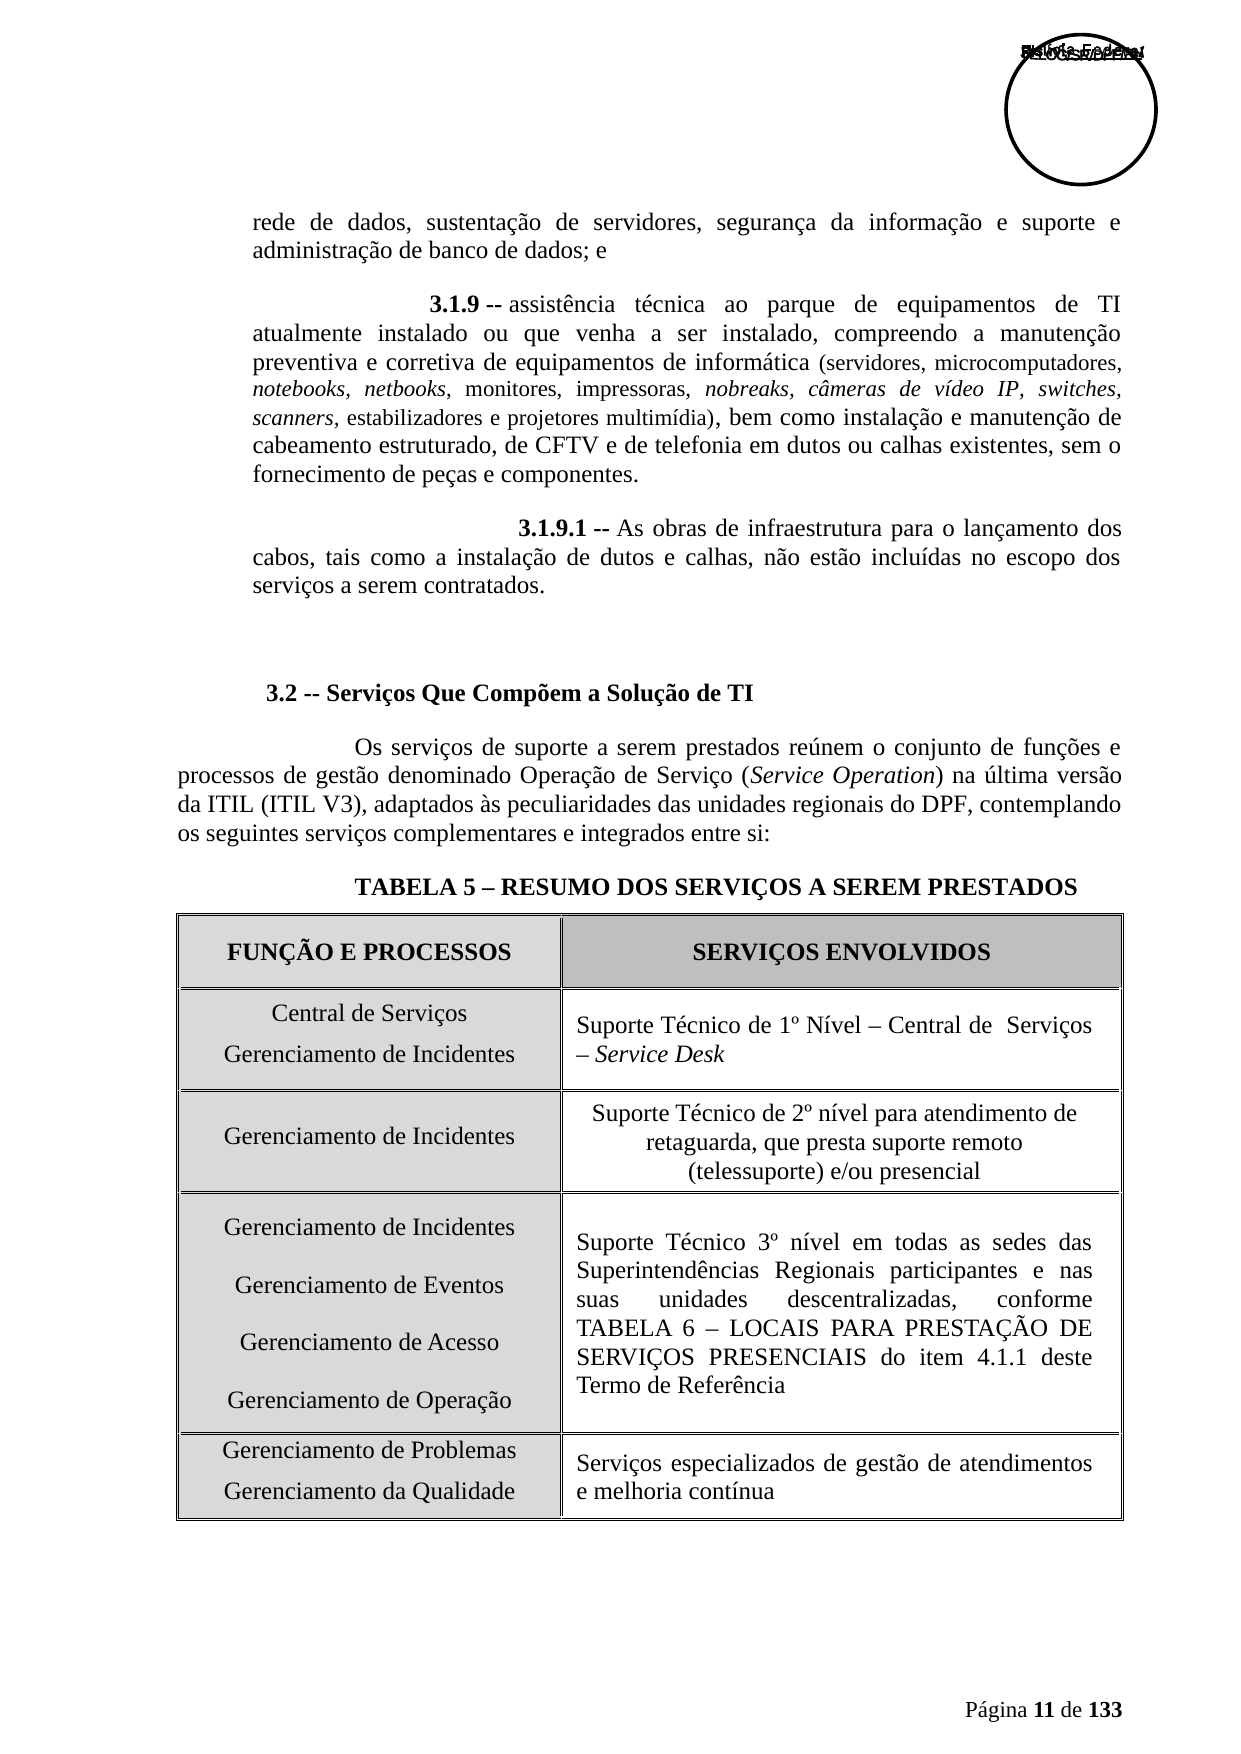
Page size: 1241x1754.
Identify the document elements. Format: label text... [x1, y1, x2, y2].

list Os serviços de suporte a serem prestados reúnem o conjunto de funções e processos de gestão denominado Operação de Serviço (Service Operation) na última versão da ITIL (ITIL V3), adaptados às peculiaridades das unidades regionais do DPF, contemplando os seguintes serviços complementares e integrados entre si: [177, 732, 1122, 847]
table_cell Suporte Técnico 3º nível em todas as sedes das Superintendências Regionais participantes e nas suas unidades descentralizadas, conforme TABELA 6 – LOCAIS PARA PRESTAÇÃO DE SERVIÇOS PRESENCIAIS do item 4.1.1 deste Termo de Referência [561, 1191, 1122, 1432]
table_cell Suporte Técnico de 2º nível para atendimento de retaguarda, que presta suporte remoto (telessuporte) e/ou presencial [561, 1089, 1122, 1191]
table_header FUNÇÃO E PROCESSOS [179, 916, 561, 987]
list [252, 207, 1122, 264]
list assistência técnica ao parque de equipamentos de TI atualmente instalado ou que venha a ser instalado, compreendo a manutenção preventiva e corretiva de equipamentos de informática (servidores, microcomputadores, notebooks, netbooks, monitores, impressoras, nobreaks, câmeras de vídeo IP, switches, scanners, estabilizadores e projetores multimídia), bem como instalação e manutenção de cabeamento estruturado, de CFTV e de telefonia em dutos ou calhas existentes, sem o fornecimento de peças e componentes. [252, 289, 1122, 488]
table_header SERVIÇOS ENVOLVIDOS [561, 916, 1121, 987]
table_cell Suporte Técnico de 1º Nível – Central de Serviços – Service Desk [563, 987, 1121, 1089]
table_cell Gerenciamento de Incidentes Gerenciamento de Eventos Gerenciamento de Acesso Gerenciamento de Operação [177, 1191, 561, 1432]
table_cell Gerenciamento de Problemas Gerenciamento da Qualidade [177, 1432, 561, 1518]
list As obras de infraestrutura para o lançamento dos cabos, tais como a instalação de dutos e calhas, não estão incluídas no escopo dos serviços a serem contratados. [252, 513, 1122, 599]
list TABELA 5 – RESUMO DOS SERVIÇOS A SEREM PRESTADOS [177, 872, 1122, 901]
list Serviços Que Compõem a Solução de TI [266, 678, 1122, 707]
table_cell Serviços especializados de gestão de atendimentos e melhoria contínua [561, 1432, 1122, 1518]
table_cell Central de Serviços Gerenciamento de Incidentes [179, 987, 560, 1089]
table_cell Gerenciamento de Incidentes [177, 1089, 561, 1191]
